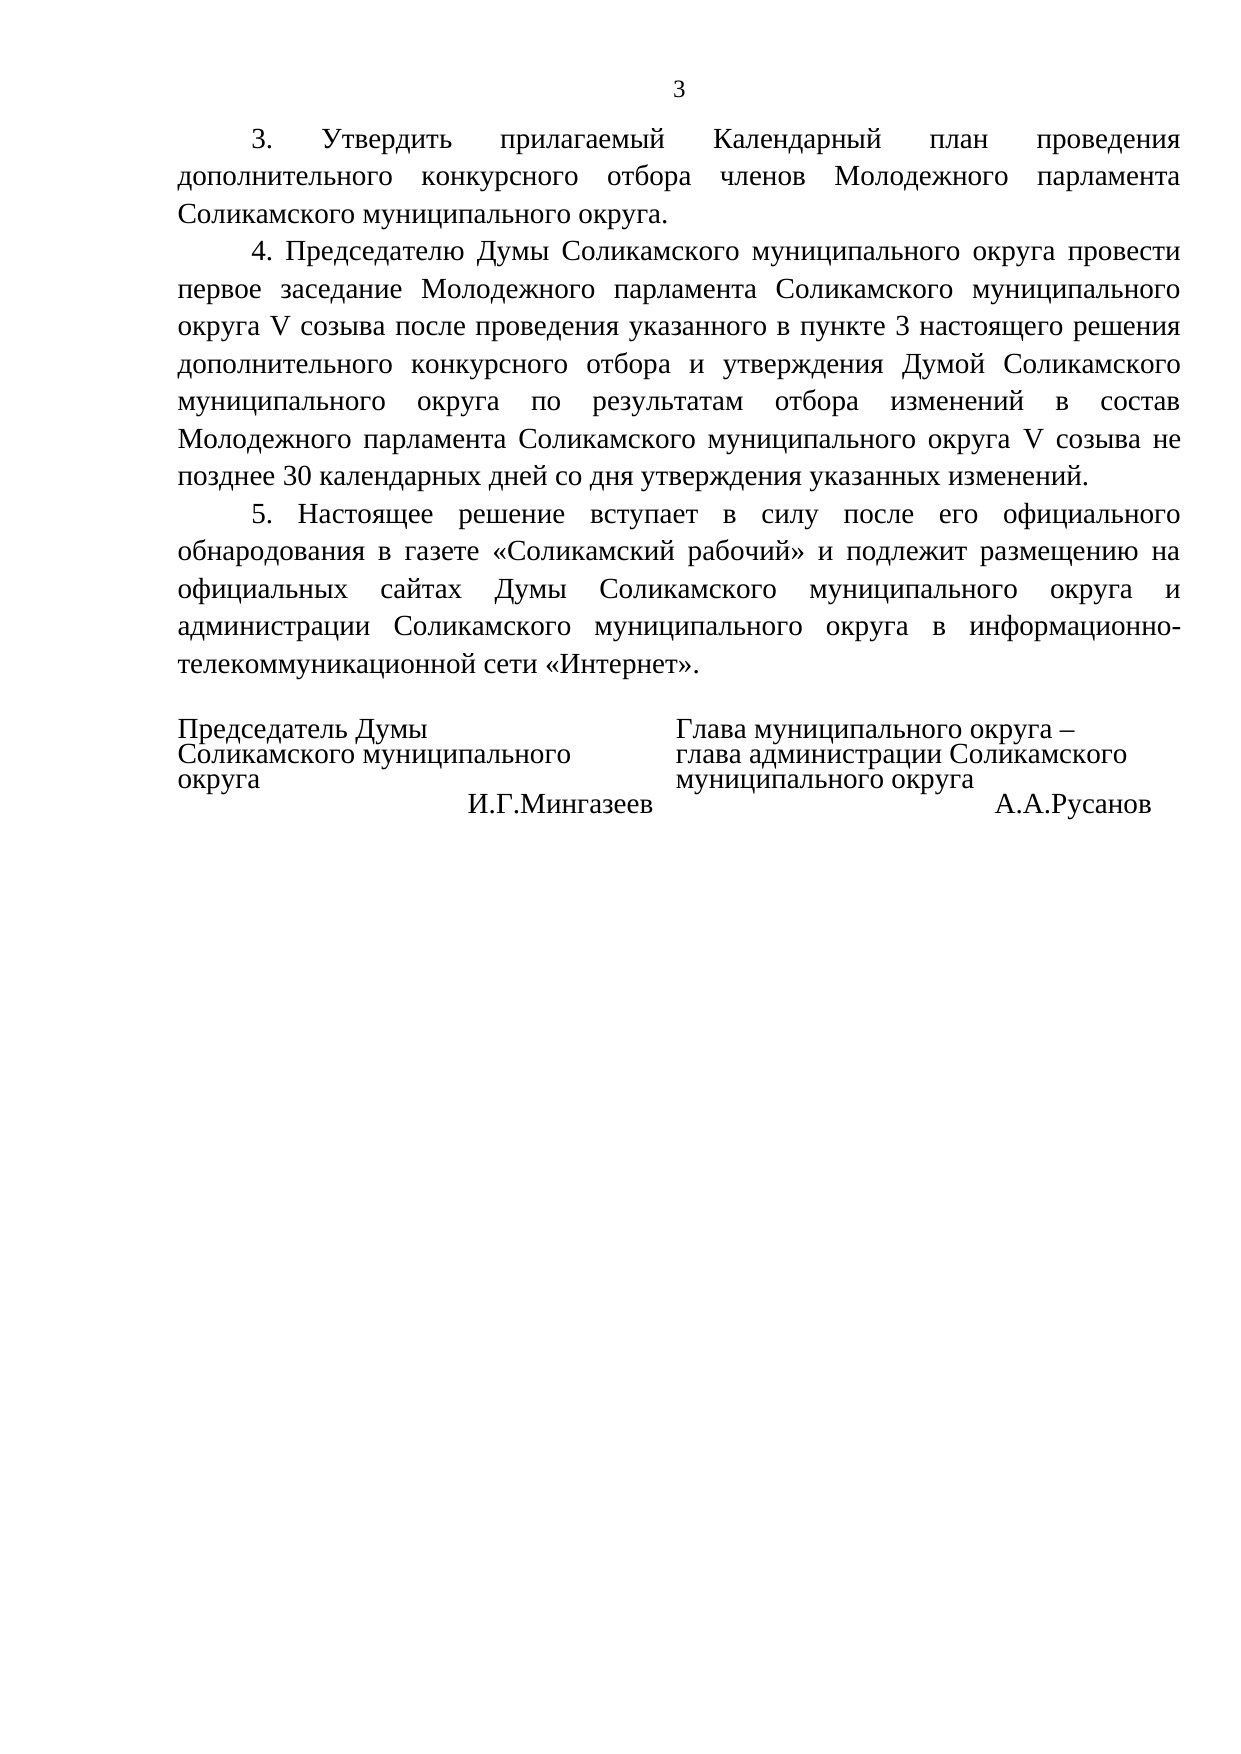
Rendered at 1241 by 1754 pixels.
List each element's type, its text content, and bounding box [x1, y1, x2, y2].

text 4. Председателю Думы Соликамского муниципального округа провести первое заседание Молодежного парламента Соликамского муниципального округа V созыва после проведения указанного в пункте 3 настоящего решения дополнительного конкурсного отбора и утверждения Думой Соликамского муниципального округа по результатам отбора изменений в состав Молодежного парламента Соликамского муниципального округа V созыва не позднее 30 календарных дней со дня утверждения указанных изменений. [177, 231, 1181, 493]
text 5. Настоящее решение вступает в силу после его официального обнародования в газете «Соликамский рабочий» и подлежит размещению на официальных сайтах Думы Соликамского муниципального округа и администрации Соликамского муниципального округа в информационно-телекоммуникационной сети «Интернет». [177, 493, 1181, 681]
table_cell А.А.Русанов [664, 793, 1163, 818]
table_header Председатель Думы Соликамского муниципального округа [166, 718, 664, 793]
text 3. Утвердить прилагаемый Календарный план проведения дополнительного конкурсного отбора членов Молодежного парламента Соликамского муниципального округа. [177, 118, 1181, 231]
table_cell И.Г.Мингазеев [166, 793, 664, 818]
table_header Глава муниципального округа – глава администрации Соликамского муниципального округа [664, 718, 1163, 793]
